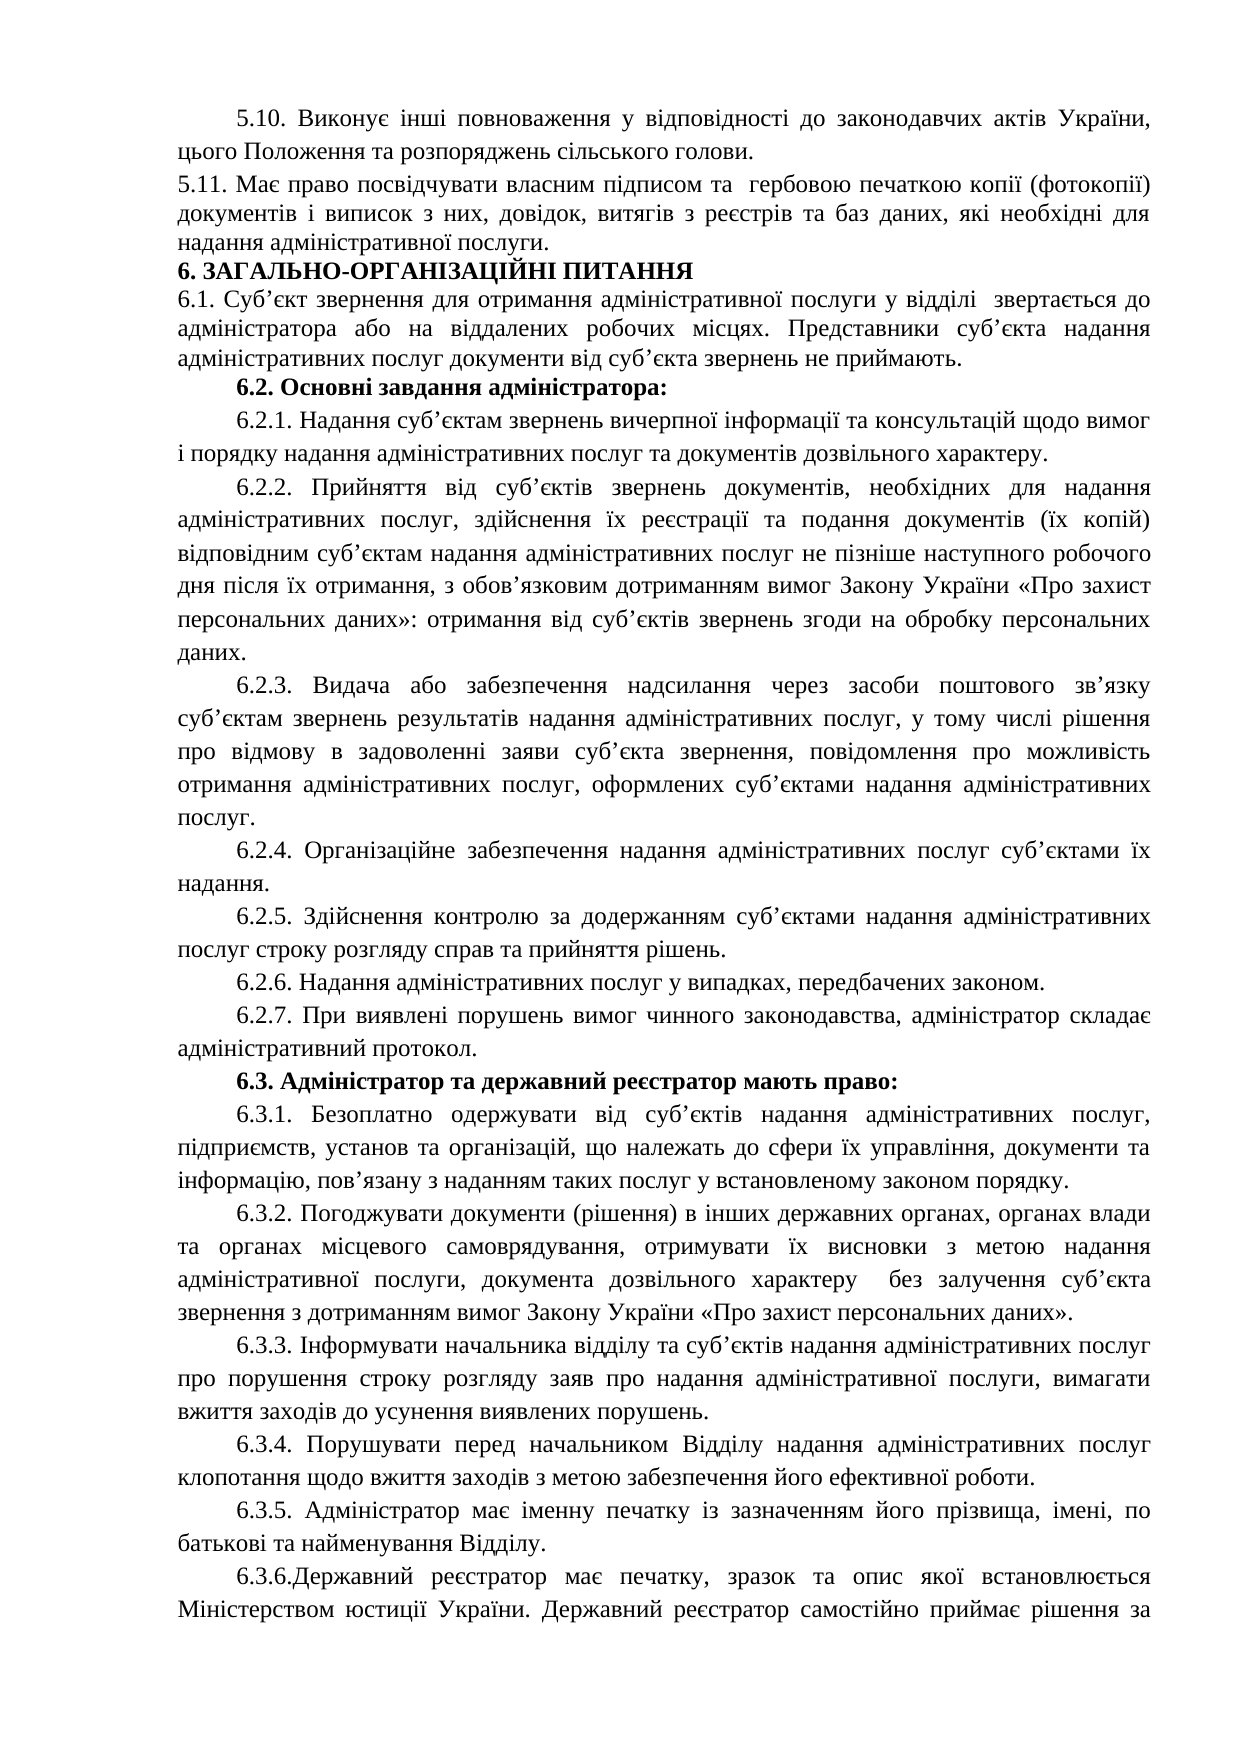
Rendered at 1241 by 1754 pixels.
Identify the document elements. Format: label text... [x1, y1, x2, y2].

text 6.2.5. Здійснення контролю за додержанням суб’єктами надання адміністративних послуг строку розгляду справ та прийняття рішень. [177, 901, 1152, 963]
text 6.2.6. Надання адміністративних послуг у випадках, передбачених законом. [177, 967, 1152, 996]
text 6.3. Адміністратор та державний реєстратор мають право: [177, 1066, 1152, 1095]
text 6.2.7. При виявлені порушень вимог чинного законодавства, адміністратор складає адміністративний протокол. [177, 1000, 1152, 1062]
text 6.2.1. Надання суб’єктам звернень вичерпної інформації та консультацій щодо вимог і порядку надання адміністративних послуг та документів дозвільного характеру. [177, 406, 1152, 467]
text 6.2. Основні завдання адміністратора: [177, 372, 1152, 401]
text 5.11. Має право посвідчувати власним підписом та гербовою печаткою копії (фотокопії) документів і виписок з них, довідок, витягів з реєстрів та баз даних, які необхідні для надання адміністративної послуги. [177, 169, 1152, 256]
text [177, 1561, 1152, 1623]
text 6.3.5. Адміністратор має іменну печатку із зазначенням його прізвища, імені, по батькові та найменування Відділу. [177, 1495, 1152, 1557]
text 6.3.3. Інформувати начальника відділу та суб’єктів надання адміністративних послуг про порушення строку розгляду заяв про надання адміністративної послуги, вимагати вжиття заходів до усунення виявлених порушень. [177, 1330, 1152, 1425]
text 6.3.2. Погоджувати документи (рішення) в інших державних органах, органах влади та органах місцевого самоврядування, отримувати їх висновки з метою надання адміністративної послуги, документа дозвільного характеру без залучення суб’єкта звернення з дотриманням вимог Закону України «Про захист персональних даних». [177, 1198, 1152, 1326]
text 6.2.3. Видача або забезпечення надсилання через засоби поштового зв’язку суб’єктам звернень результатів надання адміністративних послуг, у тому числі рішення про відмову в задоволенні заяви суб’єкта звернення, повідомлення про можливість отримання адміністративних послуг, оформлених суб’єктами надання адміністративних послуг. [177, 670, 1152, 831]
text 5.10. Виконує інші повноваження у відповідності до законодавчих актів України, цього Положення та розпоряджень сільського голови. [177, 103, 1152, 165]
text 6.3.4. Порушувати перед начальником Відділу надання адміністративних послуг клопотання щодо вжиття заходів з метою забезпечення його ефективної роботи. [177, 1429, 1152, 1491]
text 6.1. Суб’єкт звернення для отримання адміністративної послуги у відділі звертається до адміністратора або на віддалених робочих місцях. Представники суб’єкта надання адміністративних послуг документи від суб’єкта звернень не приймають. [177, 284, 1152, 372]
text 6.2.2. Прийняття від суб’єктів звернень документів, необхідних для надання адміністративних послуг, здійснення їх реєстрації та подання документів (їх копій) відповідним суб’єктам надання адміністративних послуг не пізніше наступного робочого дня після їх отримання, з обов’язковим дотриманням вимог Закону України «Про захист персональних даних»: отримання від суб’єктів звернень згоди на обробку персональних даних. [177, 472, 1152, 665]
text 6.2.4. Організаційне забезпечення надання адміністративних послуг суб’єктами їх надання. [177, 835, 1152, 897]
text 6.3.1. Безоплатно одержувати від суб’єктів надання адміністративних послуг, підприємств, установ та організацій, що належать до сфери їх управління, документи та інформацію, пов’язану з наданням таких послуг у встановленому законом порядку. [177, 1099, 1152, 1194]
text 6. ЗАГАЛЬНО-ОРГАНІЗАЦІЙНІ ПИТАННЯ [177, 256, 1152, 284]
